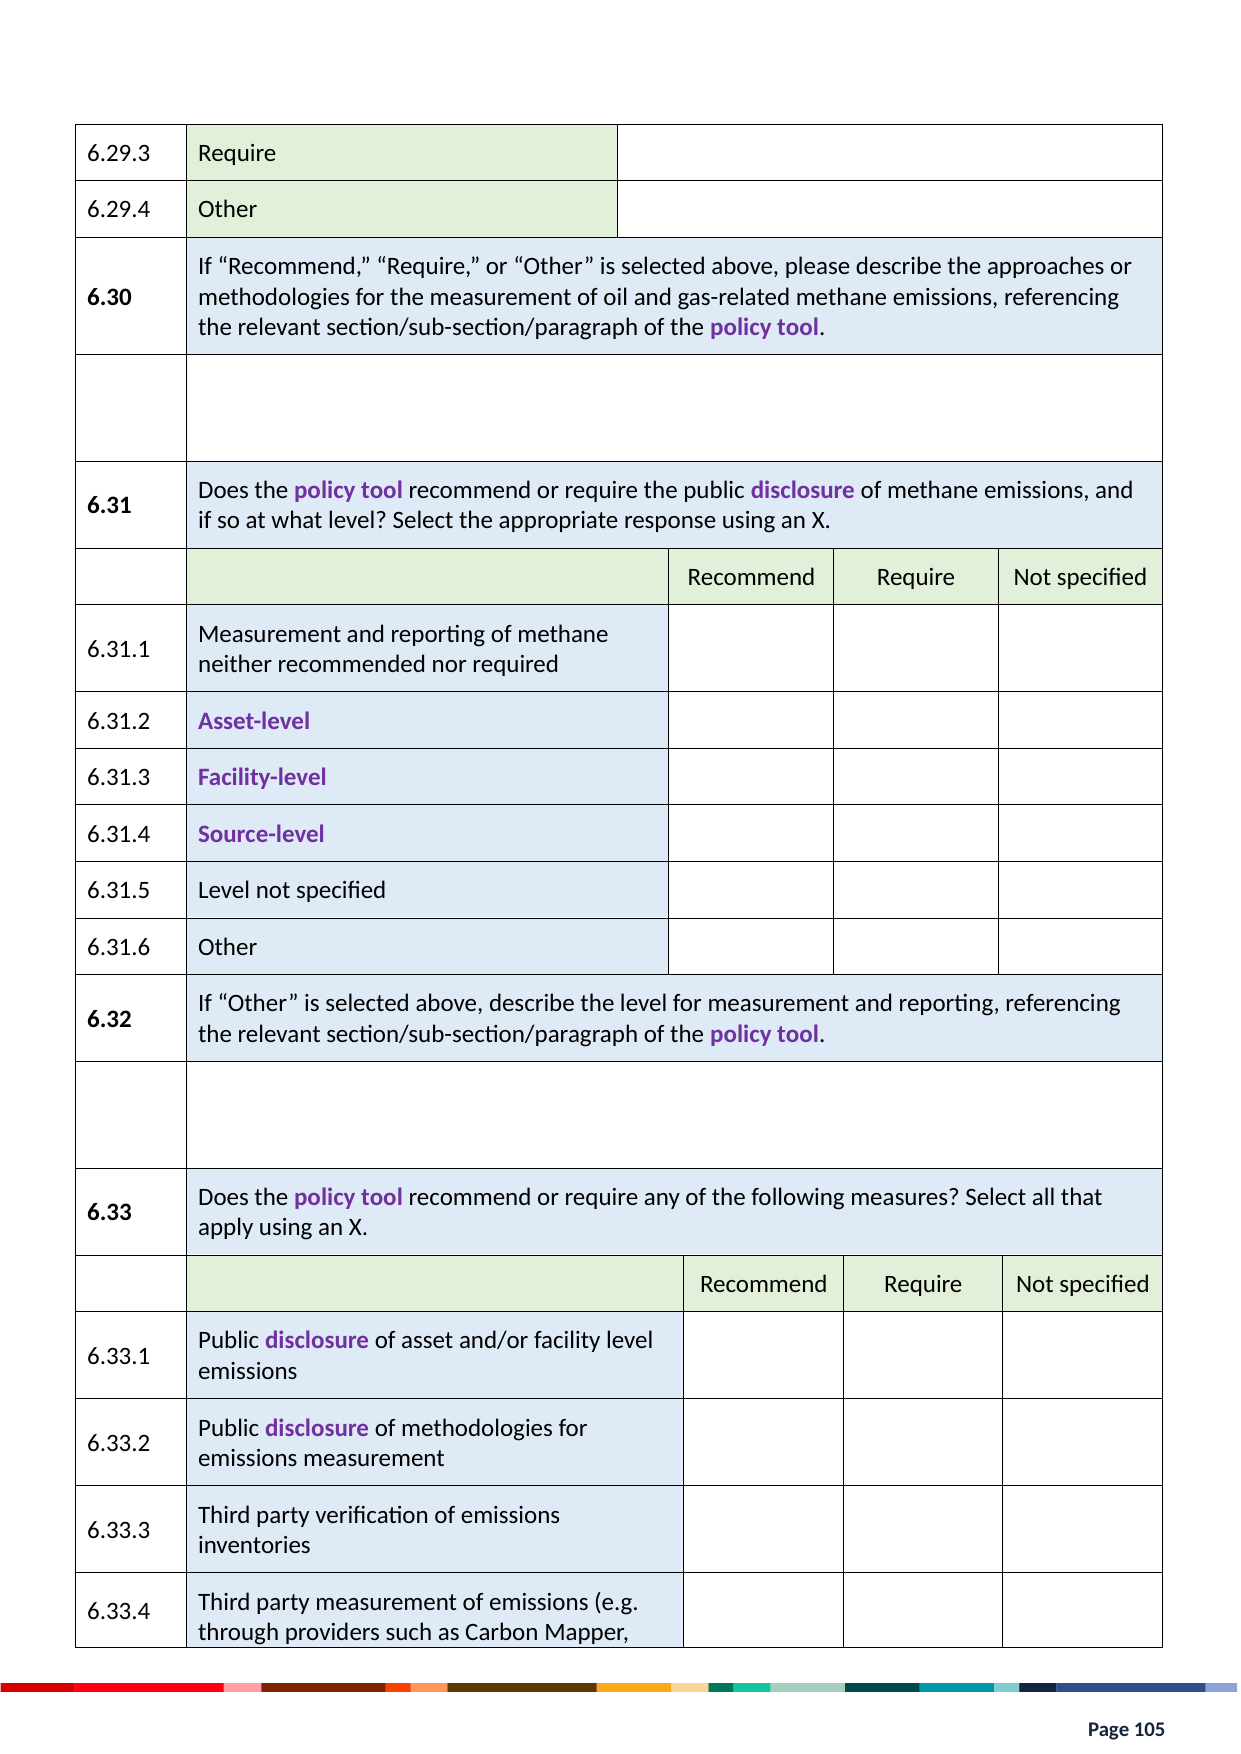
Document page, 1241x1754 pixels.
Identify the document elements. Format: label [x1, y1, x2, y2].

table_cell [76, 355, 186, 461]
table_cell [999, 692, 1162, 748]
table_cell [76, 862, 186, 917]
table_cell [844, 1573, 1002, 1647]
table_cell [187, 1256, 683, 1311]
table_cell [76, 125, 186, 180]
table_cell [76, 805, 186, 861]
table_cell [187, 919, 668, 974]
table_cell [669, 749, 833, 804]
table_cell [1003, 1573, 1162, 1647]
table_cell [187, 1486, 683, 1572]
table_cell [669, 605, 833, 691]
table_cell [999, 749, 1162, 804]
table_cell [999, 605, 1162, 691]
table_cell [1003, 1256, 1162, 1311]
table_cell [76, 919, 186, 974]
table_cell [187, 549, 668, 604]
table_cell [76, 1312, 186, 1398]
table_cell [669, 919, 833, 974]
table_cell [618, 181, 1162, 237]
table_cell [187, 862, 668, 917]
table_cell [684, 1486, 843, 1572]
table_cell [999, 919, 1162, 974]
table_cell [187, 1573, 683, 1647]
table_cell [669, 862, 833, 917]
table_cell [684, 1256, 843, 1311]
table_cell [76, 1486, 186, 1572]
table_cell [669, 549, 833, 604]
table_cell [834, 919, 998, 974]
picture [0, 1683, 1236, 1692]
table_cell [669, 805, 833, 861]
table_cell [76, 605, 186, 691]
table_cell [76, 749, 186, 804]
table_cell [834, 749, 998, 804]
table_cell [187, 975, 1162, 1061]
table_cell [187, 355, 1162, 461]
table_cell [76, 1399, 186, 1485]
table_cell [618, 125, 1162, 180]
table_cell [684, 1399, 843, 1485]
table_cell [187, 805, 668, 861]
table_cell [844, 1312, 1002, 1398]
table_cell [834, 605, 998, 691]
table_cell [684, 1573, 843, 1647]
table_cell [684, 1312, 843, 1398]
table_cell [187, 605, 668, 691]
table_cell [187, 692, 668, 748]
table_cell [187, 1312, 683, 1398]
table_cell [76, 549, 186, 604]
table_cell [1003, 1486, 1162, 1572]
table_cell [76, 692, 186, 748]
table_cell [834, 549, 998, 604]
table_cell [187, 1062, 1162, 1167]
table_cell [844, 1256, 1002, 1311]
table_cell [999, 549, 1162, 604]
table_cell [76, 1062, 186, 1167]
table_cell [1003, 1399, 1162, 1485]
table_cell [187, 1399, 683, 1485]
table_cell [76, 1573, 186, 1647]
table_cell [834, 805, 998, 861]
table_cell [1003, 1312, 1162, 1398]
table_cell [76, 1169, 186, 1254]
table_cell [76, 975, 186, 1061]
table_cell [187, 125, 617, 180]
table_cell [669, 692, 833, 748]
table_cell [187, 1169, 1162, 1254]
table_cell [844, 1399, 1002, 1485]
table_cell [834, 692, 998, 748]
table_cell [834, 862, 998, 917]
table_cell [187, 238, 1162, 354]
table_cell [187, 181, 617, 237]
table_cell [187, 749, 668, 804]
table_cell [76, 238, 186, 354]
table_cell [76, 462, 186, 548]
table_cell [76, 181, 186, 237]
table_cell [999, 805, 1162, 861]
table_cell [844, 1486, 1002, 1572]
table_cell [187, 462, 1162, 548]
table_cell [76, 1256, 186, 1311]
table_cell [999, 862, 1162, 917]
